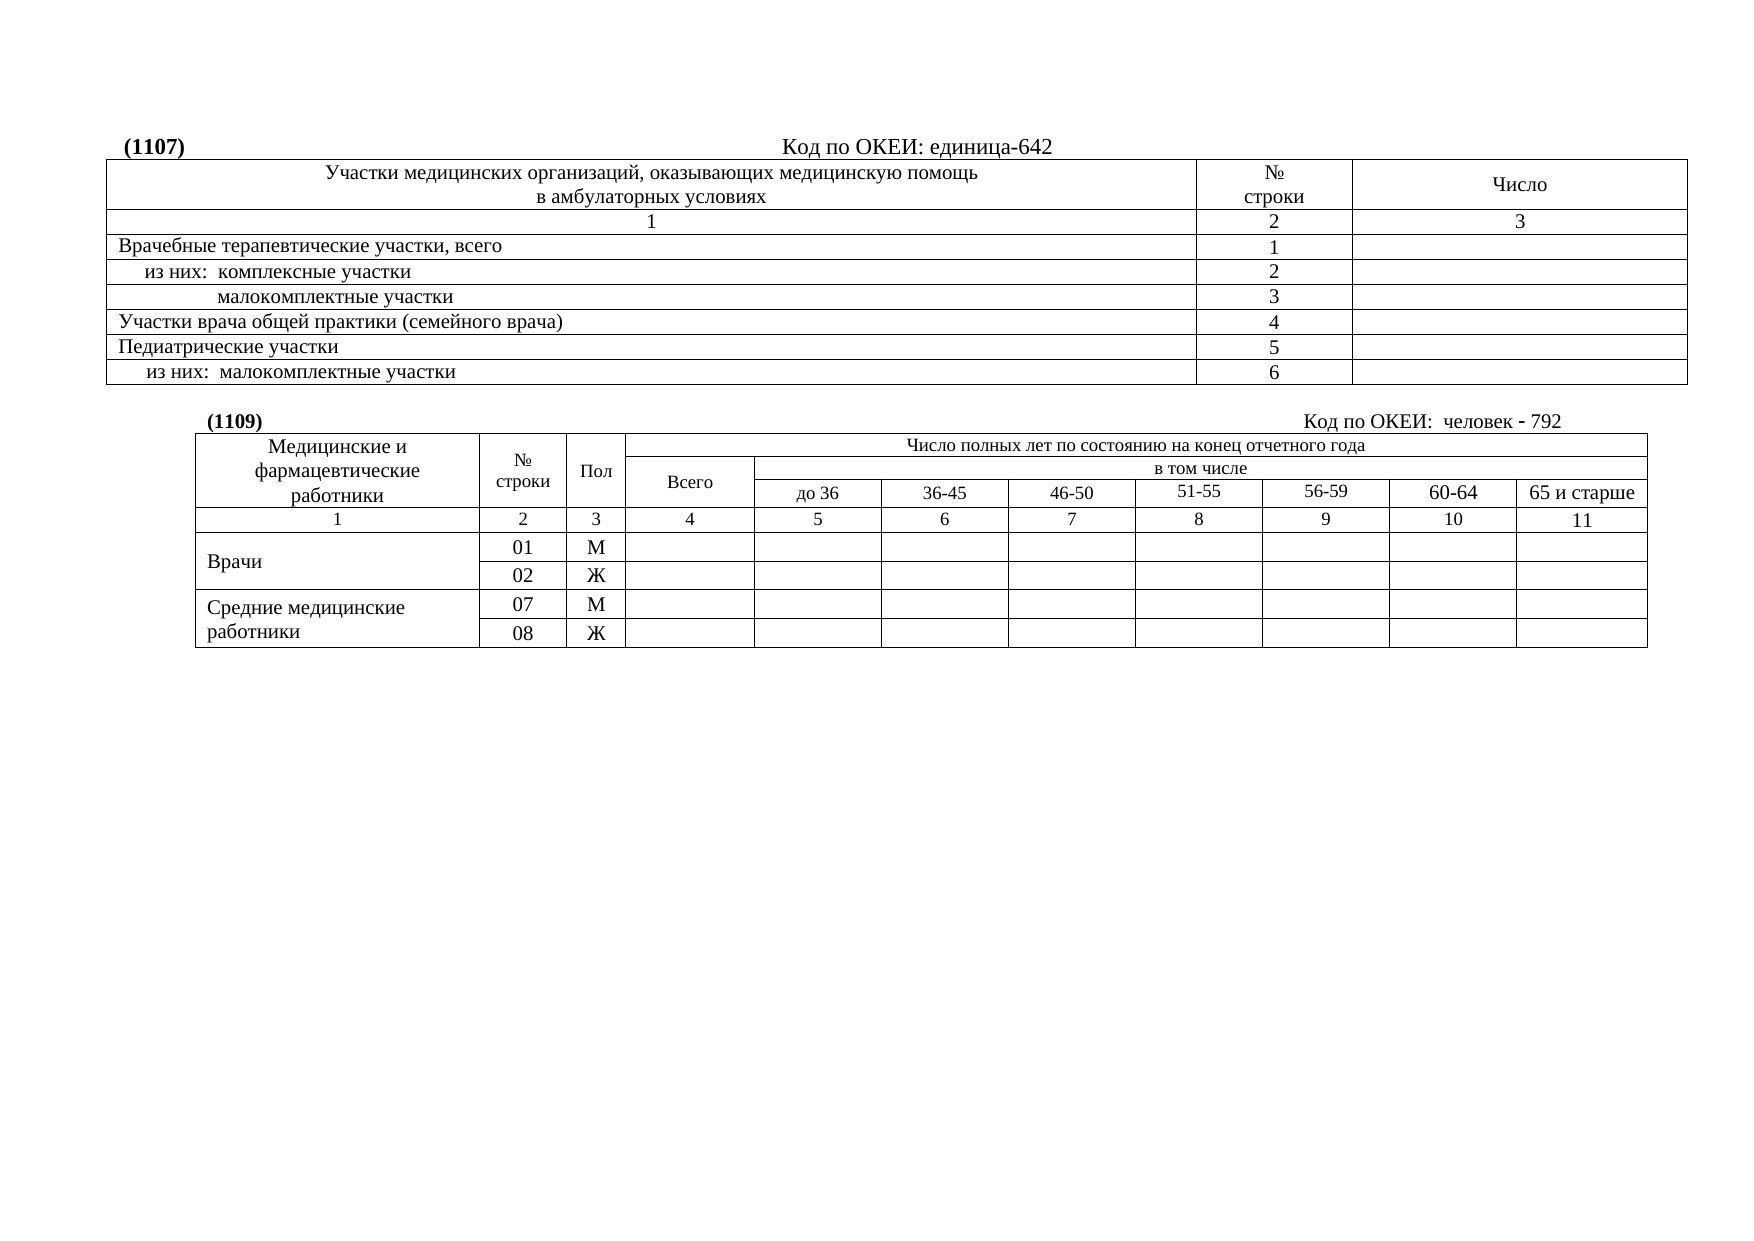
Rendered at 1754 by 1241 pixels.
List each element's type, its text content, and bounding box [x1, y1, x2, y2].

table_cell [1353, 310, 1687, 334]
table_cell [755, 590, 881, 618]
table_header Число [1353, 160, 1687, 208]
table_cell 2 [480, 508, 566, 532]
table_cell [882, 590, 1008, 618]
table_cell [882, 619, 1008, 647]
table_cell 5 [1197, 335, 1352, 359]
table_cell [1517, 562, 1647, 589]
table_cell 51-55 [1136, 480, 1262, 507]
table_cell [1353, 335, 1687, 359]
table_cell [882, 533, 1008, 561]
table_cell 3 [567, 508, 625, 532]
table_header Пол [567, 434, 625, 507]
table_cell [626, 590, 754, 618]
table_cell [1136, 619, 1262, 647]
table_cell [1353, 235, 1687, 259]
table_cell [1009, 619, 1135, 647]
table_cell Всего [626, 457, 754, 507]
table_header Число полных лет по состоянию на конец отчетного года [626, 434, 1647, 456]
table_header № строки [480, 434, 566, 507]
table_cell [1136, 590, 1262, 618]
table_cell 5 [755, 508, 881, 532]
table_cell Ж [567, 619, 625, 647]
table_cell [1390, 619, 1516, 647]
table_cell 3 [1353, 210, 1687, 233]
table_header № строки [1197, 160, 1352, 208]
table_cell [1353, 260, 1687, 284]
table_cell [755, 562, 881, 589]
table_cell из них: комплексные участки [107, 260, 1196, 284]
table_cell [1390, 533, 1516, 561]
table_cell 9 [1263, 508, 1389, 532]
table_cell 07 [480, 590, 566, 618]
table_cell 6 [1197, 360, 1352, 384]
table_cell малокомплектные участки [107, 285, 1196, 309]
table_cell 8 [1136, 508, 1262, 532]
table_cell [1136, 562, 1262, 589]
table_cell [626, 562, 754, 589]
table_cell [1353, 360, 1687, 384]
table_cell [1353, 285, 1687, 309]
text (1109) Код по ОКЕИ: человек 792 [207, 409, 1636, 433]
table_cell [755, 619, 881, 647]
table_cell 11 [1517, 508, 1647, 532]
table_cell 1 [107, 210, 1196, 233]
table_cell [1390, 562, 1516, 589]
table_cell [1517, 619, 1647, 647]
table_header Участки медицинских организаций, оказывающих медицинскую помощь в амбулаторных условиях [107, 160, 1196, 208]
table_cell М [567, 533, 625, 561]
table_cell 65 и старше [1517, 480, 1647, 507]
table_cell 2 [1197, 260, 1352, 284]
table_cell 56-59 [1263, 480, 1389, 507]
table_cell [1517, 590, 1647, 618]
table_cell 4 [1197, 310, 1352, 334]
table_cell [626, 619, 754, 647]
table_cell 08 [480, 619, 566, 647]
table_cell до 36 [755, 480, 881, 507]
table_cell 2 [1197, 210, 1352, 233]
table_cell [1390, 590, 1516, 618]
table_cell [755, 533, 881, 561]
table_cell 46-50 [1009, 480, 1135, 507]
table_cell [1517, 533, 1647, 561]
table_cell 4 [626, 508, 754, 532]
table_cell [1263, 562, 1389, 589]
table_cell в том числе [755, 457, 1647, 478]
table_cell 36-45 [882, 480, 1008, 507]
table_cell 02 [480, 562, 566, 589]
table_cell Участки врача общей практики (семейного врача) [107, 310, 1196, 334]
table_cell [1009, 562, 1135, 589]
table_cell [1263, 619, 1389, 647]
table_cell 1 [196, 508, 479, 532]
table_cell [882, 562, 1008, 589]
table_cell Ж [567, 562, 625, 589]
table_cell из них: малокомплектные участки [107, 360, 1196, 384]
table_cell [1136, 533, 1262, 561]
table_cell [1263, 533, 1389, 561]
table_cell Врачебные терапевтические участки, всего [107, 235, 1196, 259]
table_cell 6 [882, 508, 1008, 532]
table_cell [1009, 590, 1135, 618]
table_cell 01 [480, 533, 566, 561]
table_cell [626, 533, 754, 561]
table_cell Врачи [196, 533, 479, 589]
table_cell 1 [1197, 235, 1352, 259]
table_header Медицинские и фармацевтические работники [196, 434, 479, 507]
table_cell 3 [1197, 285, 1352, 309]
table_cell М [567, 590, 625, 618]
table_cell [1263, 590, 1389, 618]
table_cell Средние медицинские работники [196, 590, 479, 647]
table_cell [1009, 533, 1135, 561]
table_cell 60-64 [1390, 480, 1516, 507]
table_cell Педиатрические участки [107, 335, 1196, 359]
table_cell 10 [1390, 508, 1516, 532]
table_cell 7 [1009, 508, 1135, 532]
text (1107) Код по ОКЕИ: единица-642 [118, 133, 1636, 159]
